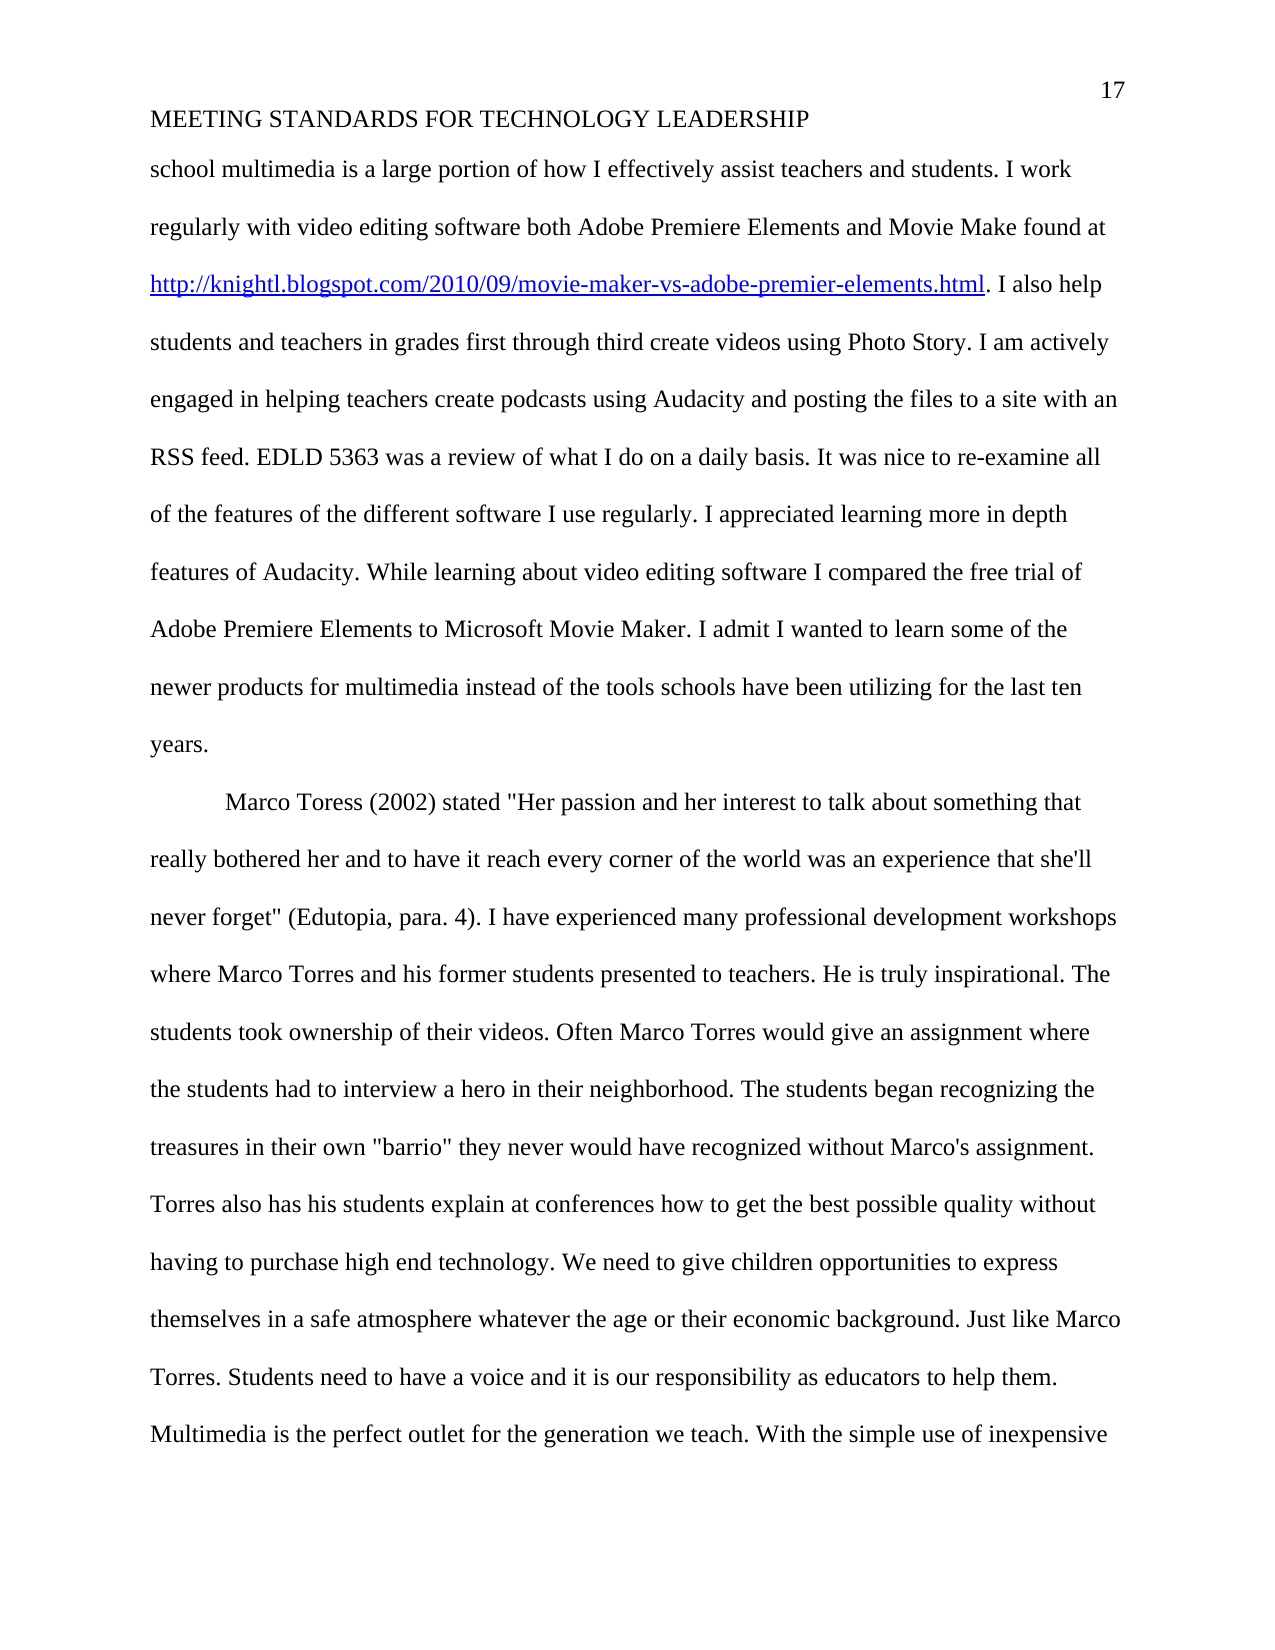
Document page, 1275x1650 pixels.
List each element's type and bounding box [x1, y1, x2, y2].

text [150, 787, 1125, 1448]
text [150, 154, 1125, 758]
